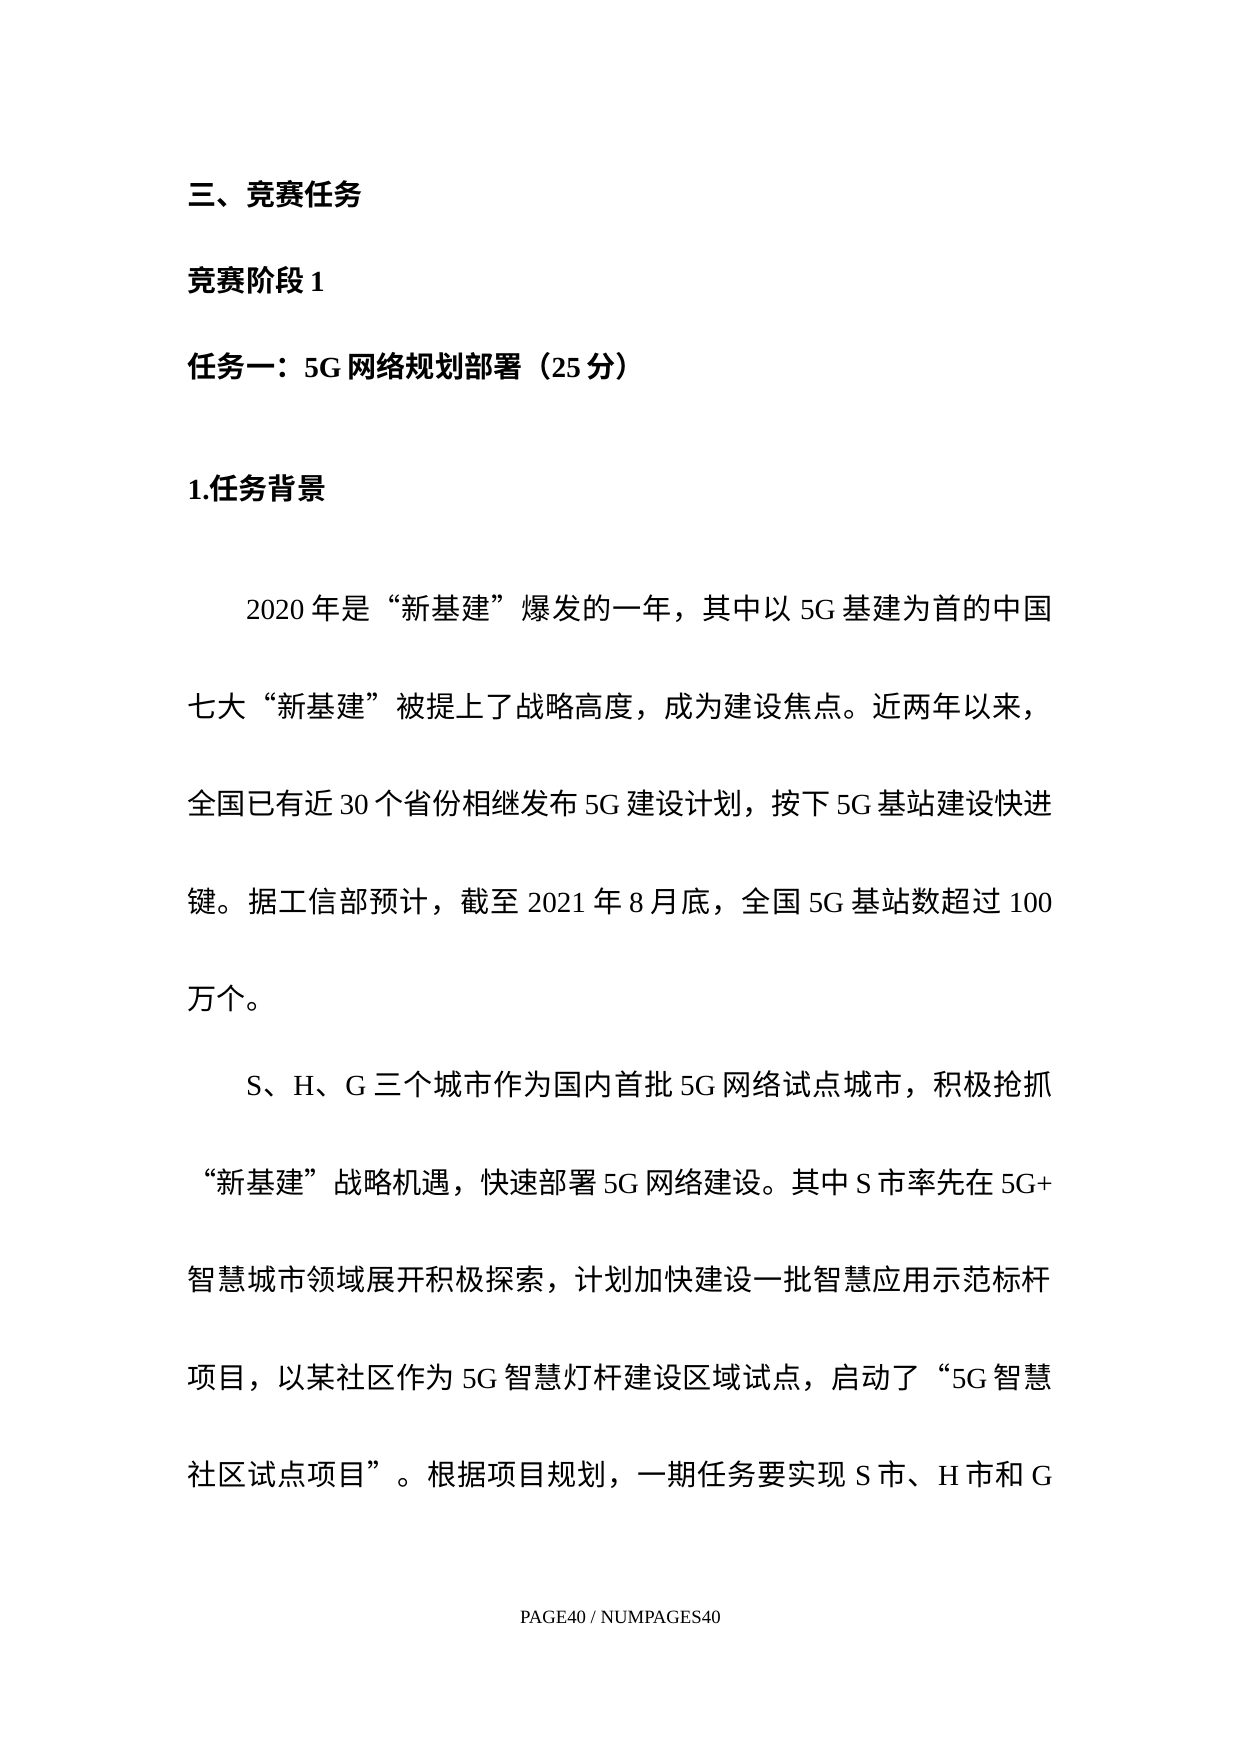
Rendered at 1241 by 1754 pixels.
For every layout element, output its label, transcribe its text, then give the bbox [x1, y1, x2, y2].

text 2020年是“新基建”爆发的一年，其中以5G基建为首的中国七大“新基建”被提上了战略高度，成为建设焦点。近两年以来，全国已有近30个省份相继发布5G建设计划，按下5G基站建设快进键。据工信部预计，截至2021年8月底，全国5G基站数超过100万个。 [187, 574, 1053, 1029]
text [187, 1051, 1053, 1506]
text 竞赛阶段1 [187, 246, 1053, 311]
text 任务一：5G网络规划部署（25分） [187, 332, 1053, 397]
subtitle 1.任务背景 [187, 454, 1053, 519]
text 三、竞赛任务 [187, 160, 1053, 225]
